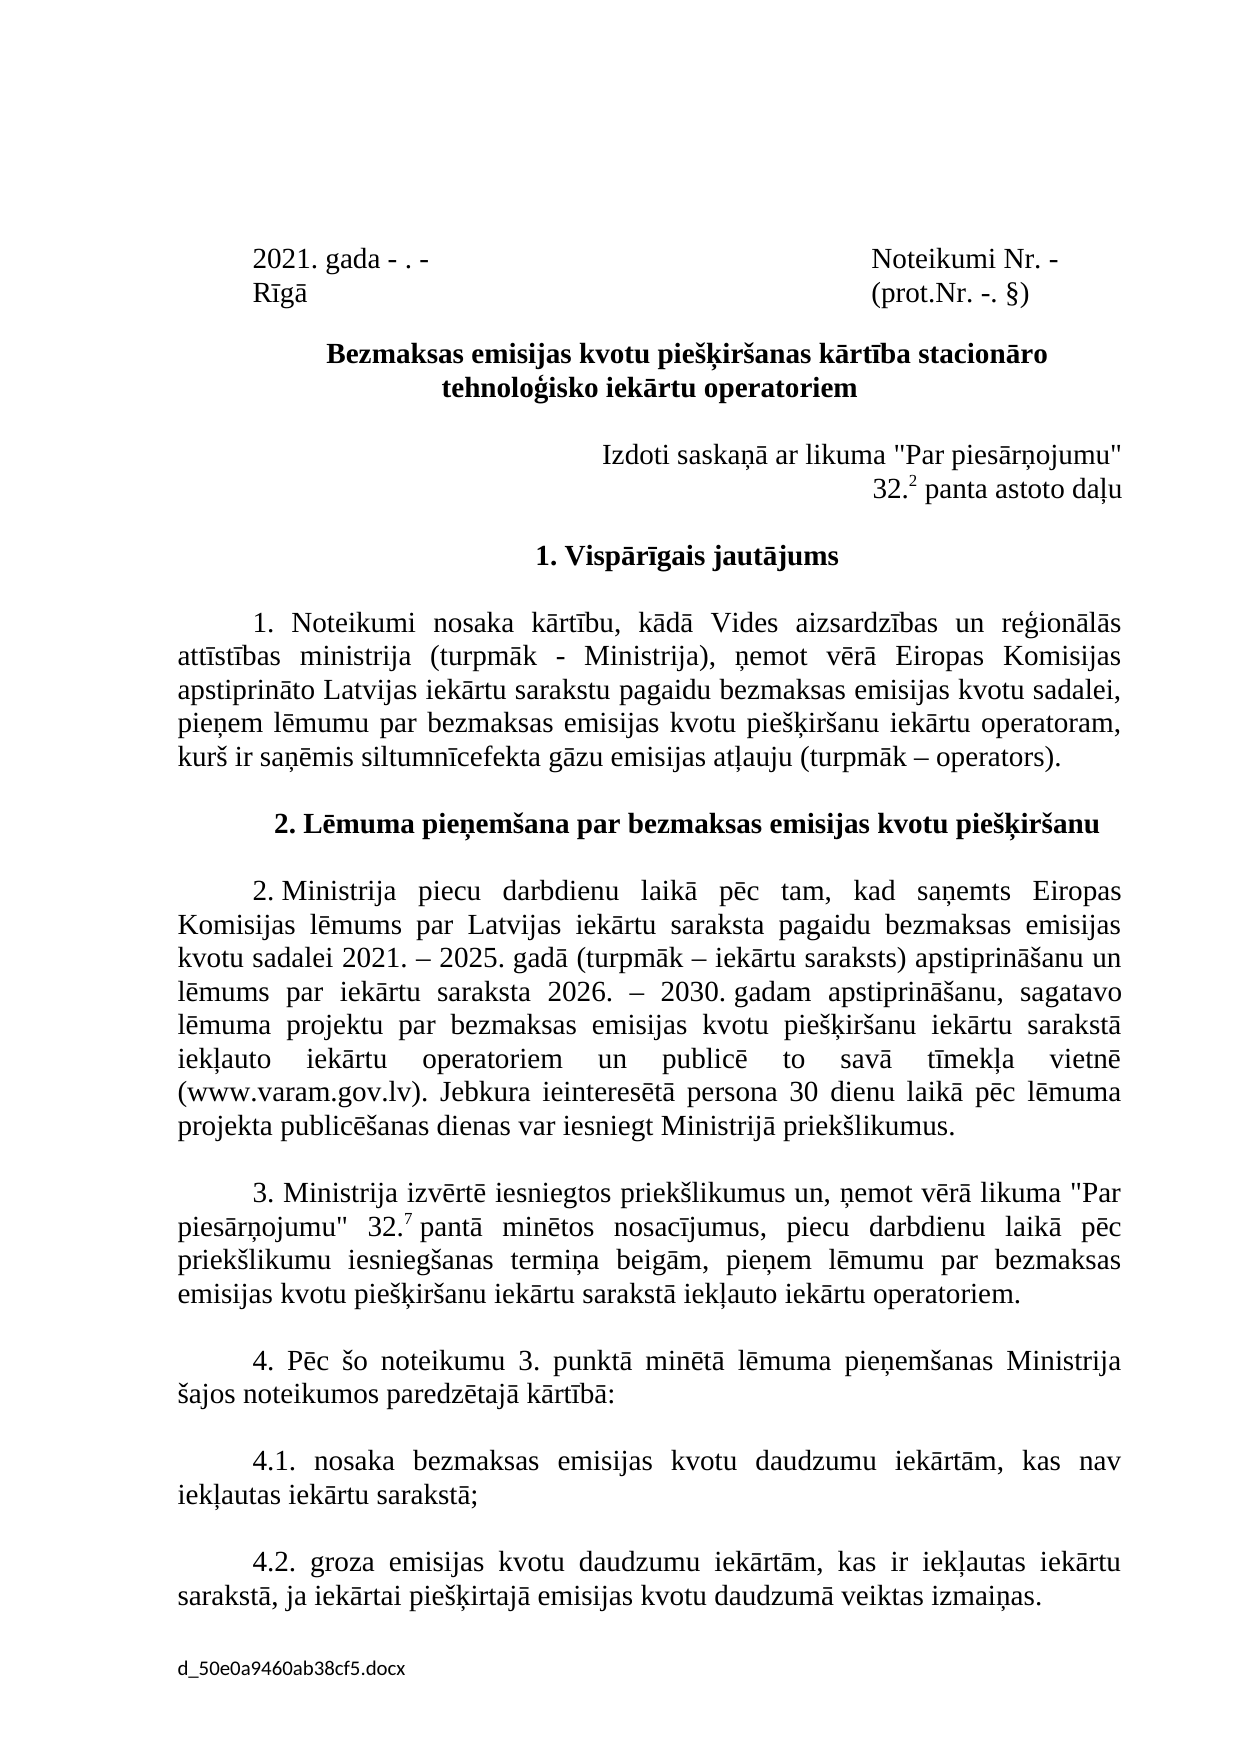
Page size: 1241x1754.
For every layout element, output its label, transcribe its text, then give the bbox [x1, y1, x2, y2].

text 2. Lēmuma pieņemšana par bezmaksas emisijas kvotu piešķiršanu [177, 806, 1122, 840]
text Bezmaksas emisijas kvotu piešķiršanas kārtība stacionāro tehnoloģisko iekārtu operatoriem [177, 337, 1122, 404]
text 32.2 panta astoto daļu [177, 471, 1122, 504]
text Rīgā (prot.Nr. -. §) [177, 275, 1122, 308]
text 1. Noteikumi nosaka kārtību, kādā Vides aizsardzības un reģionālās attīstības ministrija (turpmāk - Ministrija), ņemot vērā Eiropas Komisijas apstiprināto Latvijas iekārtu sarakstu pagaidu bezmaksas emisijas kvotu sadalei, pieņem lēmumu par bezmaksas emisijas kvotu piešķiršanu iekārtu operatoram, kurš ir saņēmis siltumnīcefekta gāzu emisijas atļauju (turpmāk – operators). [177, 605, 1122, 773]
text 2021. gada - . - Noteikumi Nr. - [177, 241, 1122, 275]
text 4.2. groza emisijas kvotu daudzumu iekārtām, kas ir iekļautas iekārtu sarakstā, ja iekārtai piešķirtajā emisijas kvotu daudzumā veiktas izmaiņas. [177, 1544, 1122, 1611]
text 2. Ministrija piecu darbdienu laikā pēc tam, kad saņemts Eiropas Komisijas lēmums par Latvijas iekārtu saraksta pagaidu bezmaksas emisijas kvotu sadalei 2021. – 2025. gadā (turpmāk – iekārtu saraksts) apstiprināšanu un lēmums par iekārtu saraksta 2026. – 2030. gadam apstiprināšanu, sagatavo lēmuma projektu par bezmaksas emisijas kvotu piešķiršanu iekārtu sarakstā iekļauto iekārtu operatoriem un publicē to savā tīmekļa vietnē (www.varam.gov.lv). Jebkura ieinteresētā persona 30 dienu laikā pēc lēmuma projekta publicēšanas dienas var iesniegt Ministrijā priekšlikumus. [177, 873, 1122, 1142]
text Izdoti saskaņā ar likuma "Par piesārņojumu" [177, 437, 1122, 471]
text 4.1. nosaka bezmaksas emisijas kvotu daudzumu iekārtām, kas nav iekļautas iekārtu sarakstā; [177, 1443, 1122, 1511]
text 3. Ministrija izvērtē iesniegtos priekšlikumus un, ņemot vērā likuma "Par piesārņojumu" 32.7 pantā minētos nosacījumus, piecu darbdienu laikā pēc priekšlikumu iesniegšanas termiņa beigām, pieņem lēmumu par bezmaksas emisijas kvotu piešķiršanu iekārtu sarakstā iekļauto iekārtu operatoriem. [177, 1175, 1122, 1309]
text 1. Vispārīgais jautājums [177, 538, 1122, 571]
text 4. Pēc šo noteikumu 3. punktā minētā lēmuma pieņemšanas Ministrija šajos noteikumos paredzētajā kārtībā: [177, 1343, 1122, 1410]
